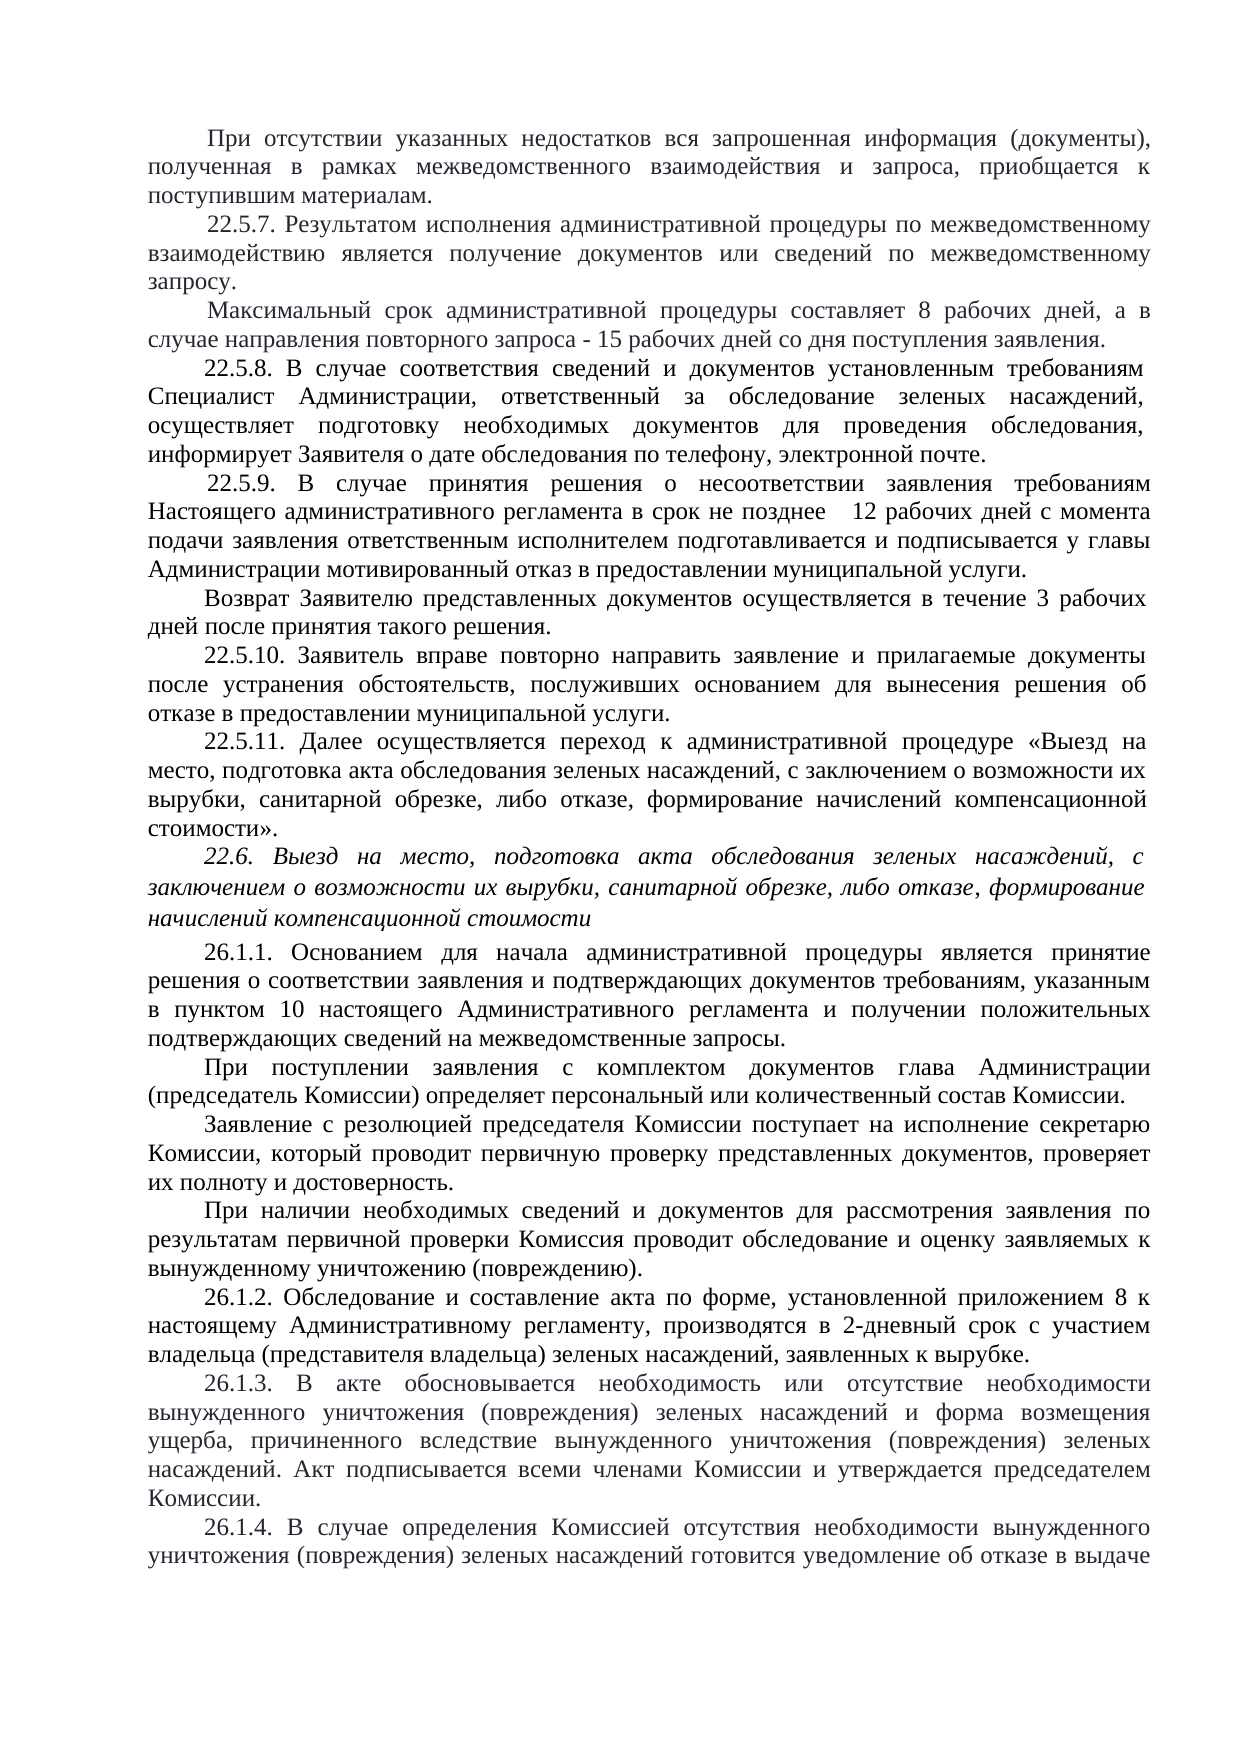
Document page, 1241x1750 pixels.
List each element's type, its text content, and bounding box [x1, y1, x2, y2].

text 22.5.7. Результатом исполнения административной процедуры по межведомственному взаимодействию является получение документов или сведений по межведомственному запросу. [148, 209, 1152, 295]
text 22.5.8. В случае соответствия сведений и документов установленным требованиям Специалист Администрации, ответственный за обследование зеленых насаждений, осуществляет подготовку необходимых документов для проведения обследования, информирует Заявителя о дате обследования по телефону, электронной почте. [148, 353, 1144, 468]
text 26.1.2. Обследование и составление акта по форме, установленной приложением 8 к настоящему Административному регламенту, производятся в 2-дневный срок с участием владельца (представителя владельца) зеленых насаждений, заявленных к вырубке. [148, 1282, 1152, 1368]
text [148, 1512, 1152, 1569]
text При наличии необходимых сведений и документов для рассмотрения заявления по результатам первичной проверки Комиссия проводит обследование и оценку заявляемых к вынужденному уничтожению (повреждению). [148, 1195, 1152, 1282]
text Заявление с резолюцией председателя Комиссии поступает на исполнение секретарю Комиссии, который проводит первичную проверку представленных документов, проверяет их полноту и достоверность. [148, 1109, 1152, 1195]
text При отсутствии указанных недостатков вся запрошенная информация (документы), полученная в рамках межведомственного взаимодействия и запроса, приобщается к поступившим материалам. [148, 123, 1152, 209]
text Максимальный срок административной процедуры составляет 8 рабочих дней, а в случае направления повторного запроса - 15 рабочих дней со дня поступления заявления. [148, 295, 1152, 353]
text 26.1.1. Основанием для начала административной процедуры является принятие решения о соответствии заявления и подтверждающих документов требованиям, указанным в пунктом 10 настоящего Административного регламента и получении положительных подтверждающих сведений на межведомственные запросы. [148, 937, 1152, 1052]
text Возврат Заявителю представленных документов осуществляется в течение 3 рабочих дней после принятия такого решения. [148, 583, 1147, 640]
text 22.5.10. Заявитель вправе повторно направить заявление и прилагаемые документы после устранения обстоятельств, послуживших основанием для вынесения решения об отказе в предоставлении муниципальной услуги. [148, 640, 1147, 726]
text 22.5.11. Далее осуществляется переход к административной процедуре «Выезд на место, подготовка акта обследования зеленых насаждений, с заключением о возможности их вырубки, санитарной обрезке, либо отказе, формирование начислений компенсационной стоимости». [148, 726, 1147, 841]
text 22.5.9. В случае принятия решения о несоответствии заявления требованиям Настоящего административного регламента в срок не позднее 12 рабочих дней с момента подачи заявления ответственным исполнителем подготавливается и подписывается у главы Администрации мотивированный отказ в предоставлении муниципальной услуги. [148, 468, 1152, 583]
text При поступлении заявления с комплектом документов глава Администрации (председатель Комиссии) определяет персональный или количественный состав Комиссии. [148, 1052, 1152, 1109]
text 22.6. Выезд на место, подготовка акта обследования зеленых насаждений, с заключением о возможности их вырубки, санитарной обрезке, либо отказе, формирование начислений компенсационной стоимости [148, 841, 1144, 932]
text 26.1.3. В акте обосновывается необходимость или отсутствие необходимости вынужденного уничтожения (повреждения) зеленых насаждений и форма возмещения ущерба, причиненного вследствие вынужденного уничтожения (повреждения) зеленых насаждений. Акт подписывается всеми членами Комиссии и утверждается председателем Комиссии. [148, 1368, 1152, 1512]
